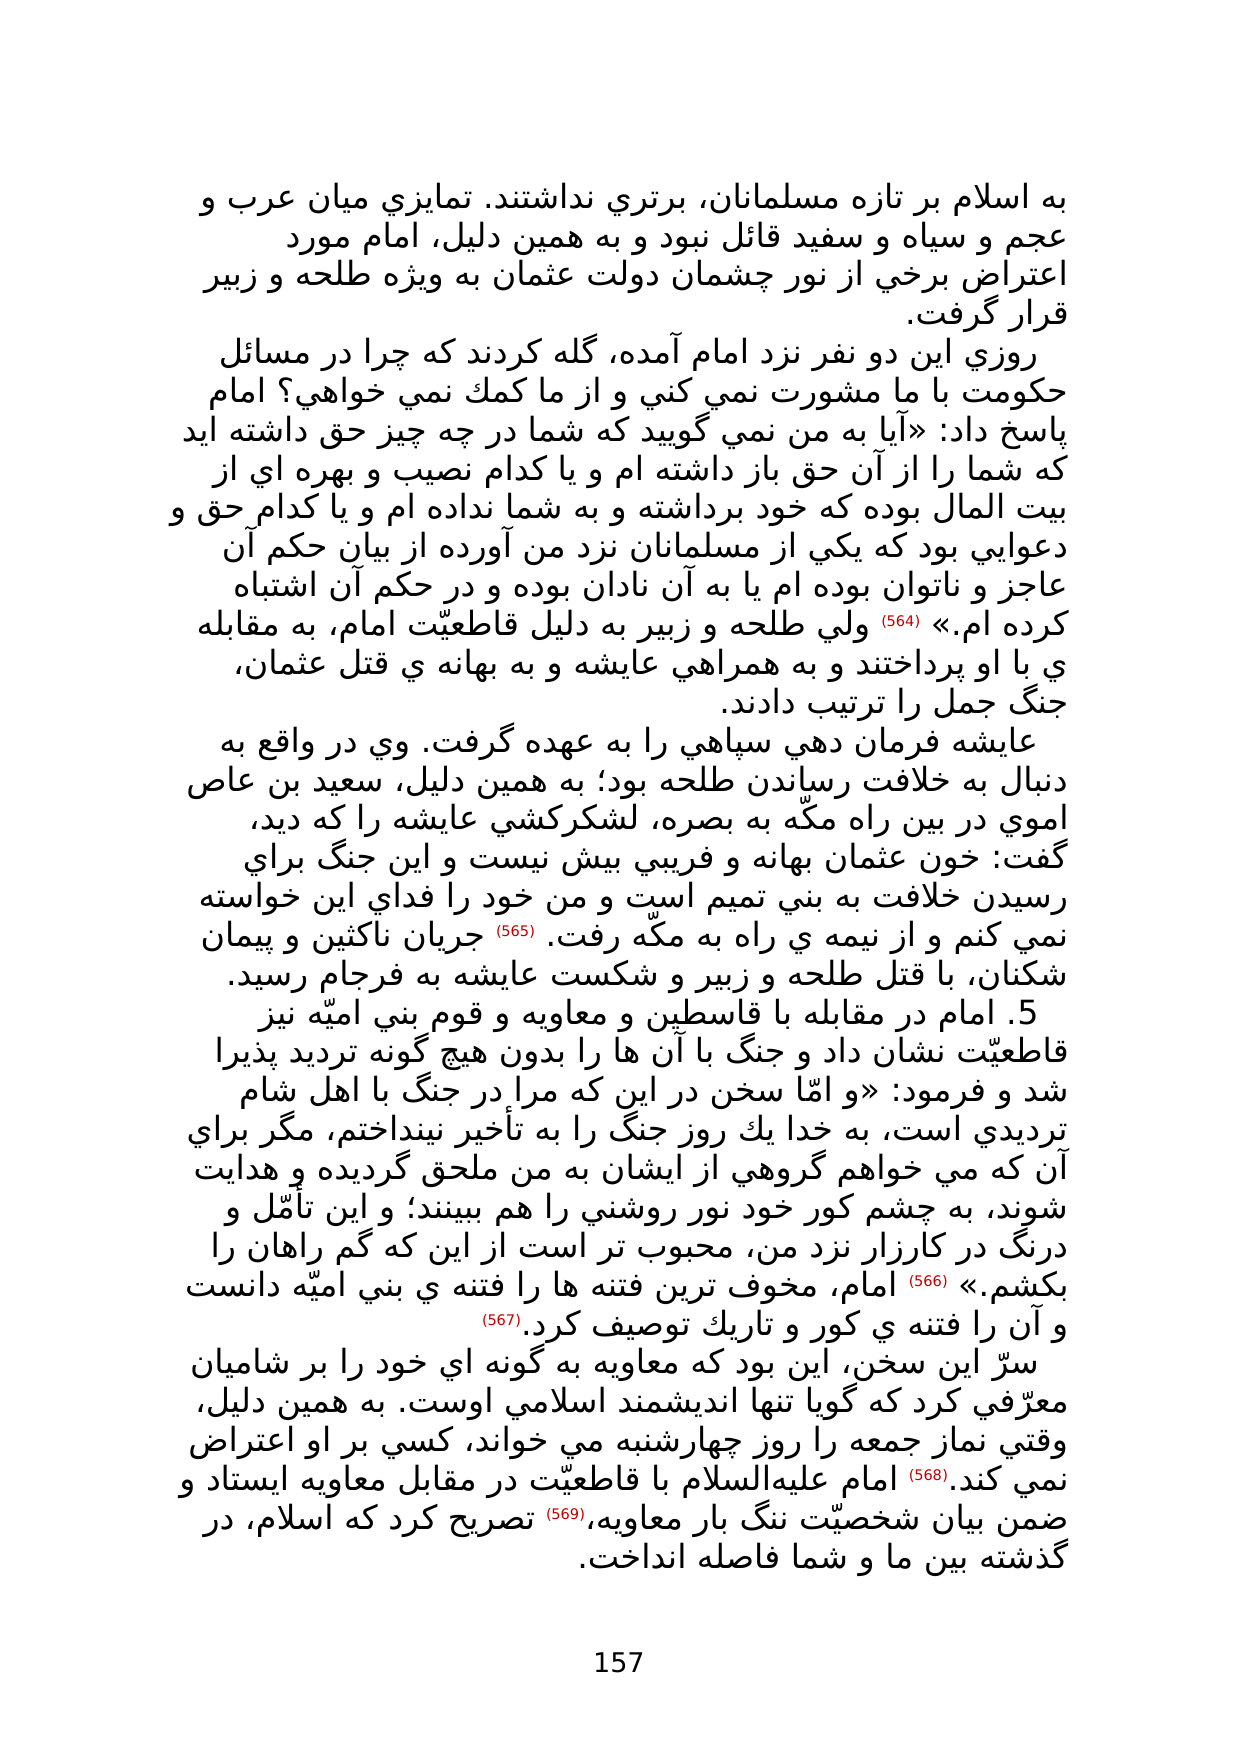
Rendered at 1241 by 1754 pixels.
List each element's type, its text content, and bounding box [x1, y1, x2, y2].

text سرّ اين سخن، اين بود كه معاويه به گونه اي خود را بر شاميان معرّفي كرد كه گويا تنها انديشمند اسلامي اوست. به همين دليل، وقتي نماز جمعه را روز چهارشنبه مي خواند، كسي بر او اعتراض نمي كند.(568) امام عليه‌السلام با قاطعيّت در مقابل معاويه ايستاد و ضمن بيان شخصيّت ننگ بار معاويه،(569) تصريح كرد كه اسلام، در گذشته بين ما و شما فاصله انداخت. [169, 1343, 1069, 1576]
text روزي اين دو نفر نزد امام آمده، گله كردند كه چرا در مسائل حكومت با ما مشورت نمي كني و از ما كمك نمي خواهي؟ امام پاسخ داد: «آيا به من نمي گوييد كه شما در چه چيز حق داشته ايد كه شما را از آن حق باز داشته ام و يا كدام نصيب و بهره اي از بيت المال بوده كه خود برداشته و به شما نداده ام و يا كدام حق و دعوايي بود كه يكي از مسلمانان نزد من آورده از بيان حكم آن عاجز و ناتوان بوده ام يا به آن نادان بوده و در حكم آن اشتباه كرده ام.» (564) ولي طلحه و زبير به دليل قاطعيّت امام، به مقابله ي با او پرداختند و به همراهي عايشه و به بهانه ي قتل عثمان، جنگ جمل را ترتيب دادند. [169, 333, 1069, 721]
text عايشه فرمان دهي سپاهي را به عهده گرفت. وي در واقع به دنبال به خلافت رساندن طلحه بود؛ به همين دليل، سعيد بن عاص اموي در بين راه مكّه به بصره، لشكركشي عايشه را كه ديد، گفت: خون عثمان بهانه و فريبي بيش نيست و اين جنگ براي رسيدن خلافت به بني تميم است و من خود را فداي اين خواسته نمي كنم و از نيمه ي راه به مكّه رفت. (565) جريان ناكثين و پيمان شكنان، با قتل طلحه و زبير و شكست عايشه به فرجام رسيد. [169, 721, 1069, 993]
text 5. امام در مقابله با قاسطين و معاويه و قوم بني اميّه نيز قاطعيّت نشان داد و جنگ با آن ها را بدون هيچ گونه ترديد پذيرا شد و فرمود: «و امّا سخن در اين كه مرا در جنگ با اهل شام ترديدي است، به خدا يك روز جنگ را به تأخير نينداختم، مگر براي آن كه مي خواهم گروهي از ايشان به من ملحق گرديده و هدايت شوند، به چشم كور خود نور روشني را هم ببينند؛ و اين تأمّل و درنگ در كارزار نزد من، محبوب تر است از اين كه گم راهان را بكشم.» (566) امام، مخوف ترين فتنه ها را فتنه ي بني اميّه دانست و آن را فتنه ي كور و تاريك توصيف كرد.(567) [169, 993, 1069, 1343]
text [169, 177, 1069, 333]
